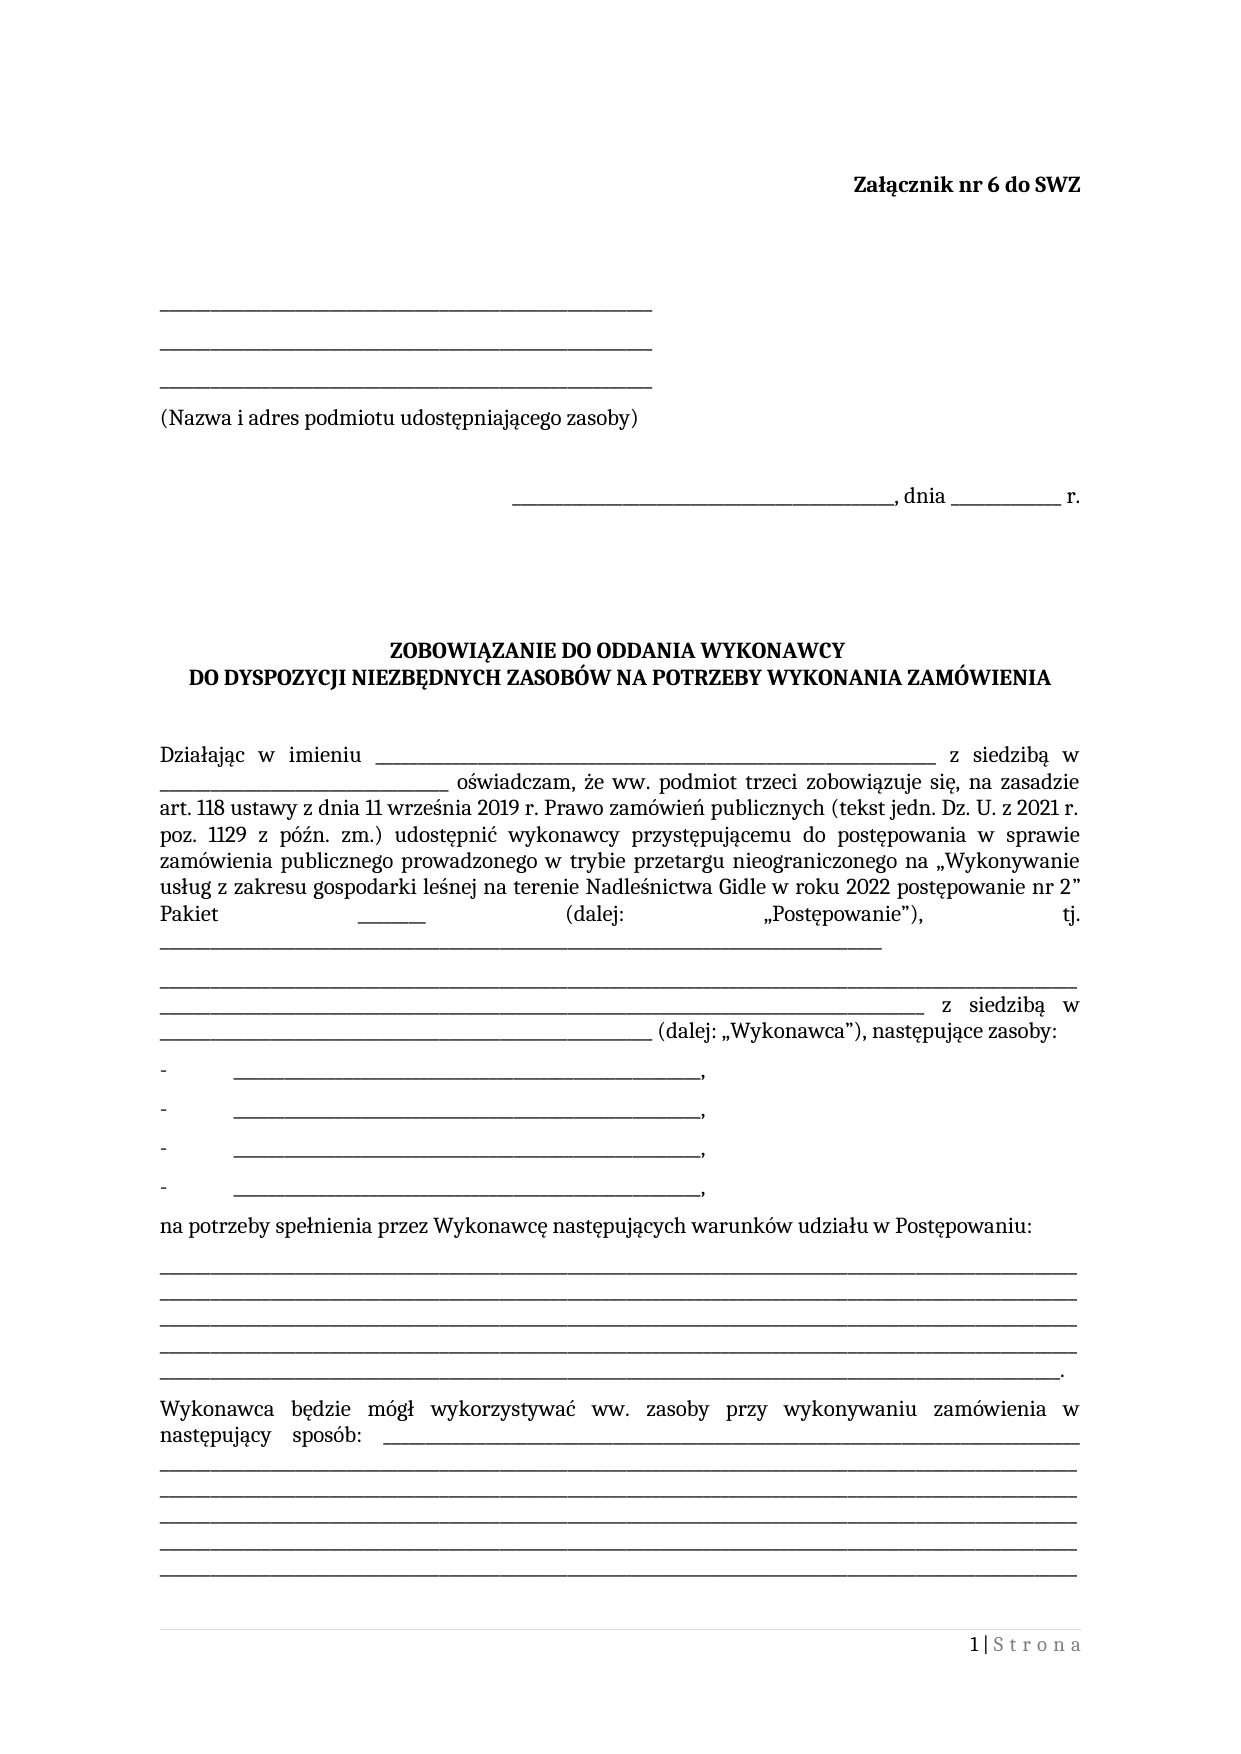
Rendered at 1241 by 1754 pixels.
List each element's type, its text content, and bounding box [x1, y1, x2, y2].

text Działając w imieniu __________________________________________________________________ z siedzibą w __________________________________ oświadczam, że ww. podmiot trzeci zobowiązuje się, na zasadzie art. 118 ustawy z dnia 11 września 2019 r. Prawo zamówień publicznych (tekst jedn. Dz. U. z 2021 r. poz. 1129 z późn. zm.) udostępnić wykonawcy przystępującemu do postępowania w sprawie zamówienia publicznego prowadzonego w trybie przetargu nieograniczonego na „Wykonywanie usług z zakresu gospodarki leśnej na terenie Nadleśnictwa Gidle w roku 2022 postępowanie nr 2” Pakiet ________ (dalej: „Postępowanie”), tj. _____________________________________________________________________________________ [159, 742, 1081, 953]
text - _______________________________________________________, [159, 1174, 1081, 1200]
text __________________________________________________________ [159, 366, 1081, 393]
text - _______________________________________________________, [159, 1135, 1081, 1161]
text _____________________________________________, dnia _____________ r. [159, 483, 1081, 509]
text __________________________________________________________ [159, 288, 1081, 315]
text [159, 1396, 1081, 1580]
text Załącznik nr 6 do SWZ [159, 172, 1081, 198]
text ZOBOWIĄZANIE DO ODDANIA WYKONAWCY DO DYSPOZYCJI NIEZBĘDNYCH ZASOBÓW NA POTRZEBY WYKONANIA ZAMÓWIENIA [159, 638, 1081, 691]
text na potrzeby spełnienia przez Wykonawcę następujących warunków udziału w Postępowaniu: [159, 1213, 1081, 1239]
text __________________________________________________________________________________________________________________________________________________________________________________________________________________________________________________________________________________________________________________________________________________________________________________________________________________________________________________________________________________________________________________________________________________________. [159, 1251, 1081, 1383]
text ______________________________________________________________________________________________________________________________________________________________________________________________________ z siedzibą w __________________________________________________________ (dalej: „Wykonawca”), następujące zasoby: [159, 966, 1081, 1045]
text (Nazwa i adres podmiotu udostępniającego zasoby) [159, 405, 1081, 431]
text - _______________________________________________________, [159, 1057, 1081, 1083]
text __________________________________________________________ [159, 327, 1081, 354]
text - _______________________________________________________, [159, 1096, 1081, 1122]
